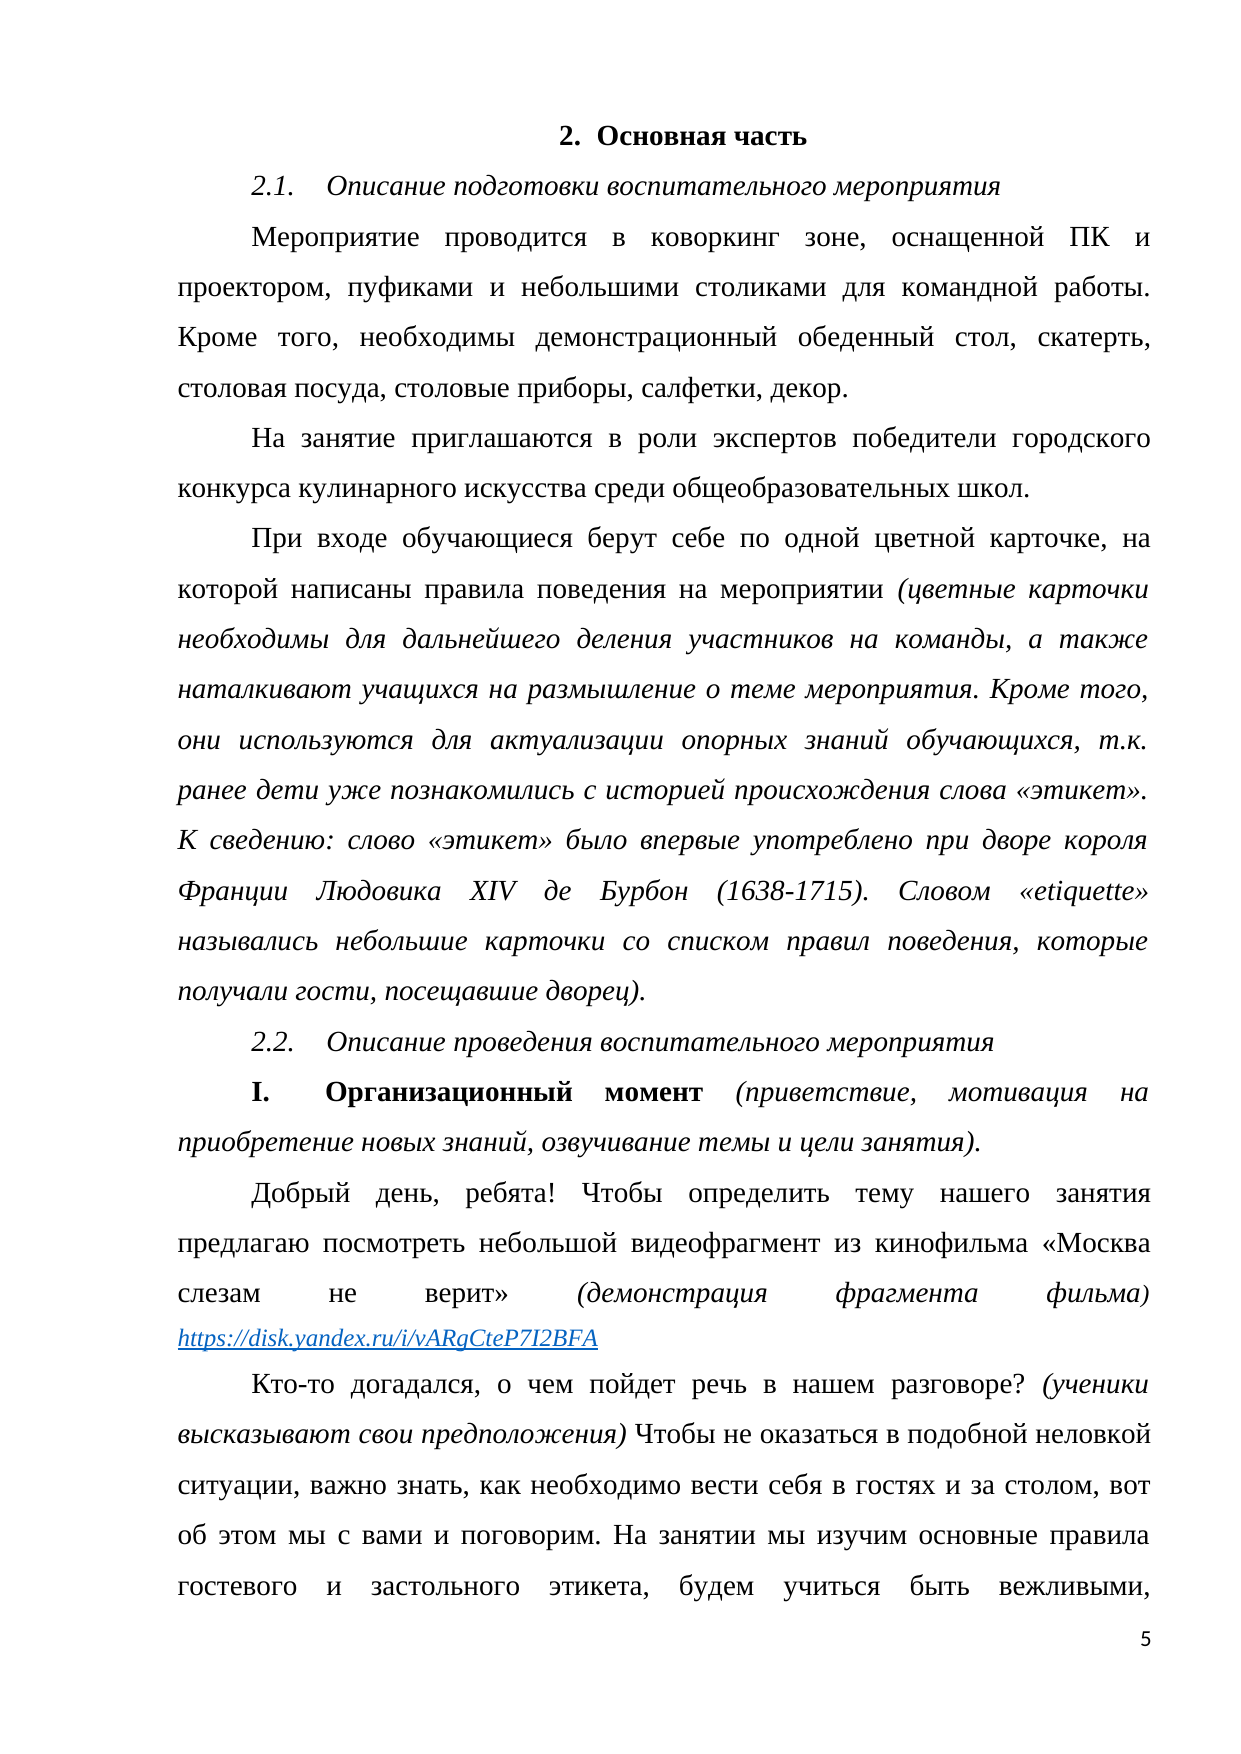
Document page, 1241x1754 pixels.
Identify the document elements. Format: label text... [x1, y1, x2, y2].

list Описание подготовки воспитательного мероприятия [251, 168, 1152, 202]
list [177, 1366, 1152, 1601]
list Организационный момент (приветствие, мотивация на приобретение новых знаний, озвучивание темы и цели занятия). [177, 1074, 1152, 1158]
list Описание проведения воспитательного мероприятия [251, 1024, 1152, 1057]
list Основная часть [215, 118, 1152, 152]
list Добрый день, ребята! Чтобы определить тему нашего занятия предлагаю посмотреть небольшой видеофрагмент из кинофильма «Москва слезам не верит» (демонстрация фрагмента фильма) https://disk.yandex.ru/i/vARgCteP7I2BFA [177, 1175, 1152, 1352]
text На занятие приглашаются в роли экспертов победители городского конкурса кулинарного искусства среди общеобразовательных школ. [177, 420, 1152, 504]
text При входе обучающиеся берут себе по одной цветной карточке, на которой написаны правила поведения на мероприятии (цветные карточки необходимы для дальнейшего деления участников на команды, а также наталкивают учащихся на размышление о теме мероприятия. Кроме того, они используются для актуализации опорных знаний обучающихся, т.к. ранее дети уже познакомились с историей происхождения слова «этикет». К сведению: слово «этикет» было впервые употреблено при дворе короля Франции Людовика XIV де Бурбон (1638-1715). Словом «etiquette» назывались небольшие карточки со списком правил поведения, которые получали гости, посещавшие дворец). [177, 521, 1152, 1007]
text Мероприятие проводится в коворкинг зоне, оснащенной ПК и проектором, пуфиками и небольшими столиками для командной работы. Кроме того, необходимы демонстрационный обеденный стол, скатерть, столовая посуда, столовые приборы, салфетки, декор. [177, 219, 1152, 403]
